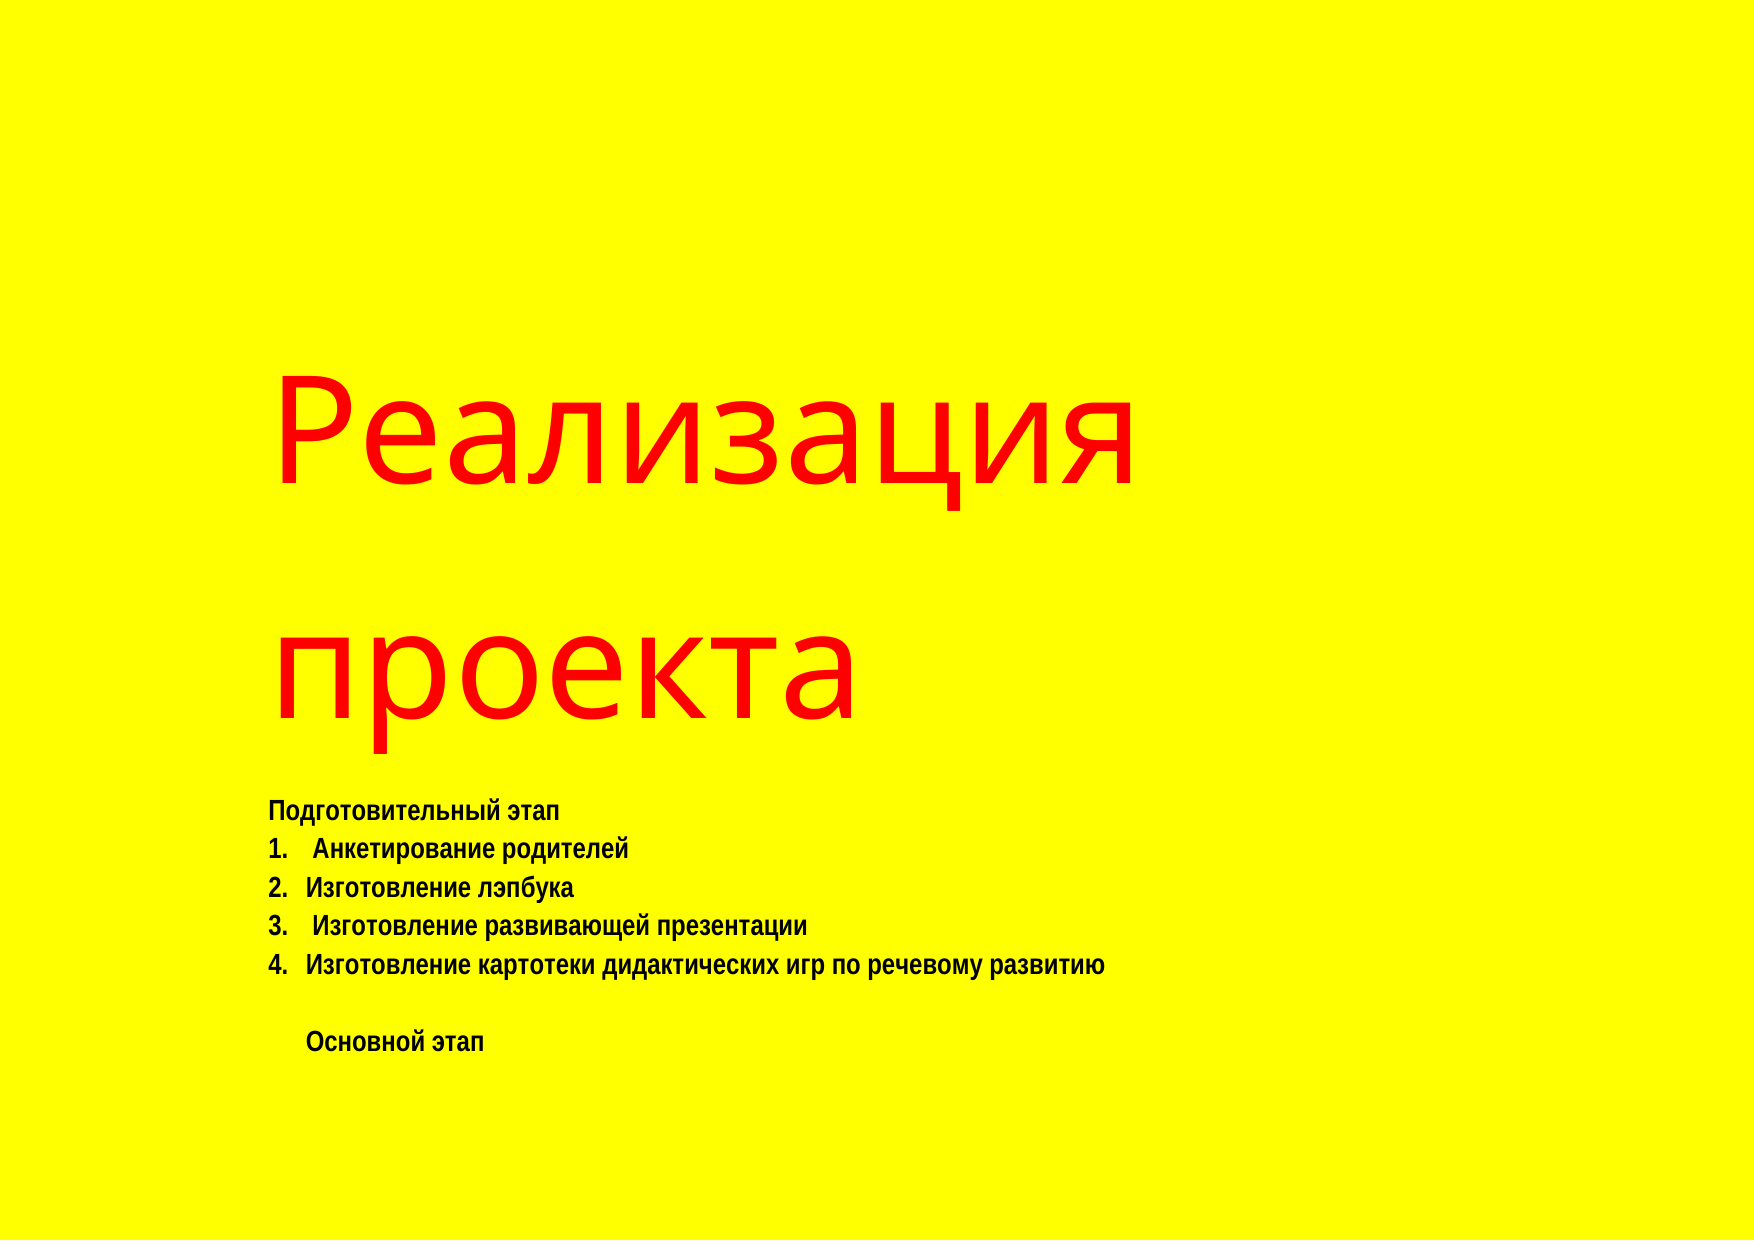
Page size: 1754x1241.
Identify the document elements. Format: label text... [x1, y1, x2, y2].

list Изготовление картотеки дидактических игр по речевому развитию [268, 947, 1636, 980]
list Основной этап [306, 1024, 1636, 1057]
list Реализация проекта [268, 323, 1636, 763]
list Подготовительный этап [268, 793, 1636, 827]
list Изготовление лэпбука [268, 870, 1636, 903]
list Изготовление развивающей презентации [268, 908, 1636, 942]
list Анкетирование родителей [268, 832, 1636, 865]
